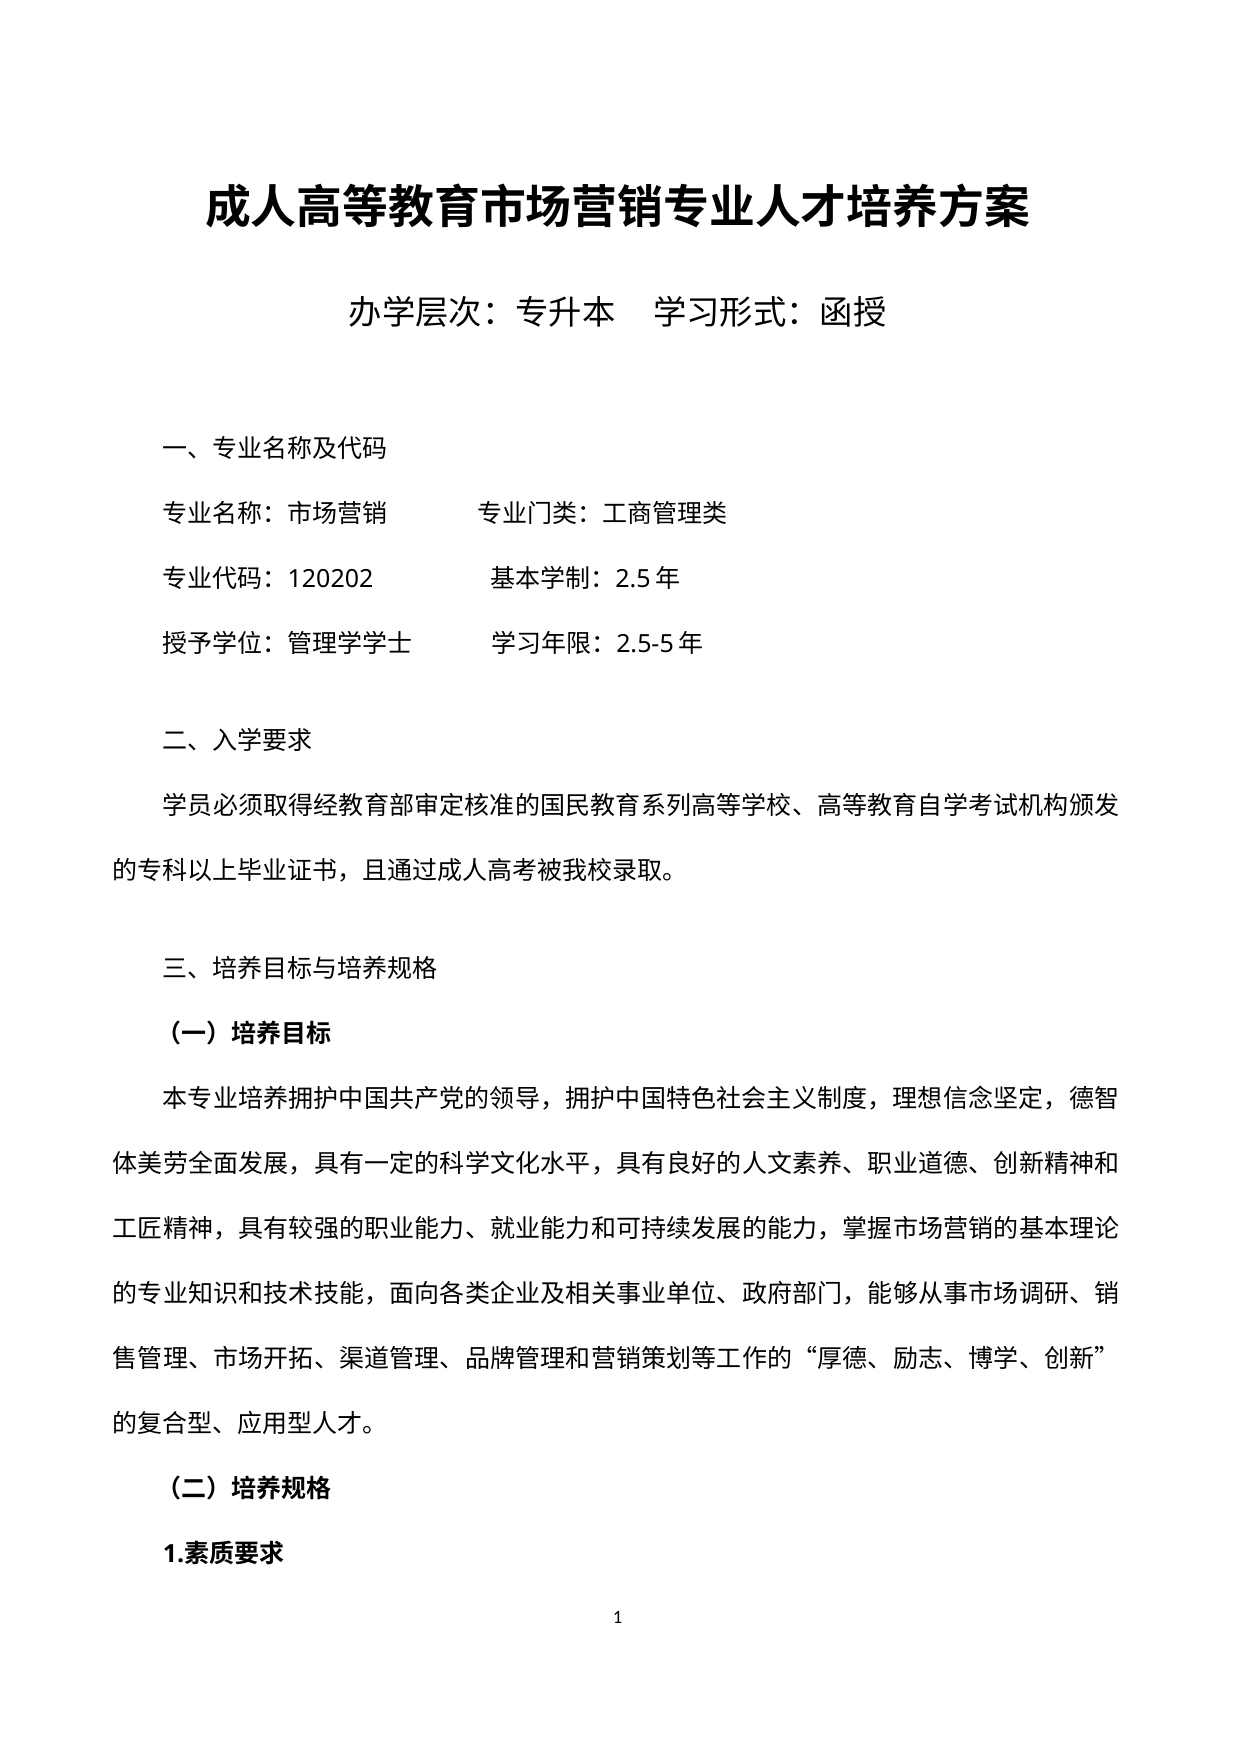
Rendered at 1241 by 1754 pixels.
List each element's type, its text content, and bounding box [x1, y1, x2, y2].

subtitle 培养规格 [112, 1454, 1122, 1519]
subtitle 培养目标与培养规格 [112, 934, 1122, 999]
subtitle 培养目标 [112, 999, 1122, 1064]
text 学员必须取得经教育部审定核准的国民教育系列高等学校、高等教育自学考试机构颁发的专科以上毕业证书，且通过成人高考被我校录取。 [112, 771, 1122, 901]
title 成人高等教育市场营销专业人才培养方案 [112, 155, 1122, 253]
text 专业代码：120202 基本学制：2.5年 [112, 544, 1122, 609]
text 1.素质要求 [112, 1519, 1122, 1584]
subtitle 专业名称及代码 [112, 414, 1122, 479]
text 授予学位：管理学学士 学习年限：2.5-5年 [112, 609, 1122, 674]
text 本专业培养拥护中国共产党的领导，拥护中国特色社会主义制度，理想信念坚定，德智体美劳全面发展，具有一定的科学文化水平，具有良好的人文素养、职业道德、创新精神和工匠精神，具有较强的职业能力、就业能力和可持续发展的能力，掌握市场营销的基本理论的专业知识和技术技能，面向各类企业及相关事业单位、政府部门，能够从事市场调研、销售管理、市场开拓、渠道管理、品牌管理和营销策划等工作的“厚德、励志、博学、创新”的复合型、应用型人才。 [112, 1064, 1122, 1454]
text 专业名称：市场营销 专业门类：工商管理类 [112, 479, 1122, 544]
subtitle 入学要求 [112, 706, 1122, 771]
title 办学层次：专升本 学习形式：函授 [112, 278, 1122, 343]
